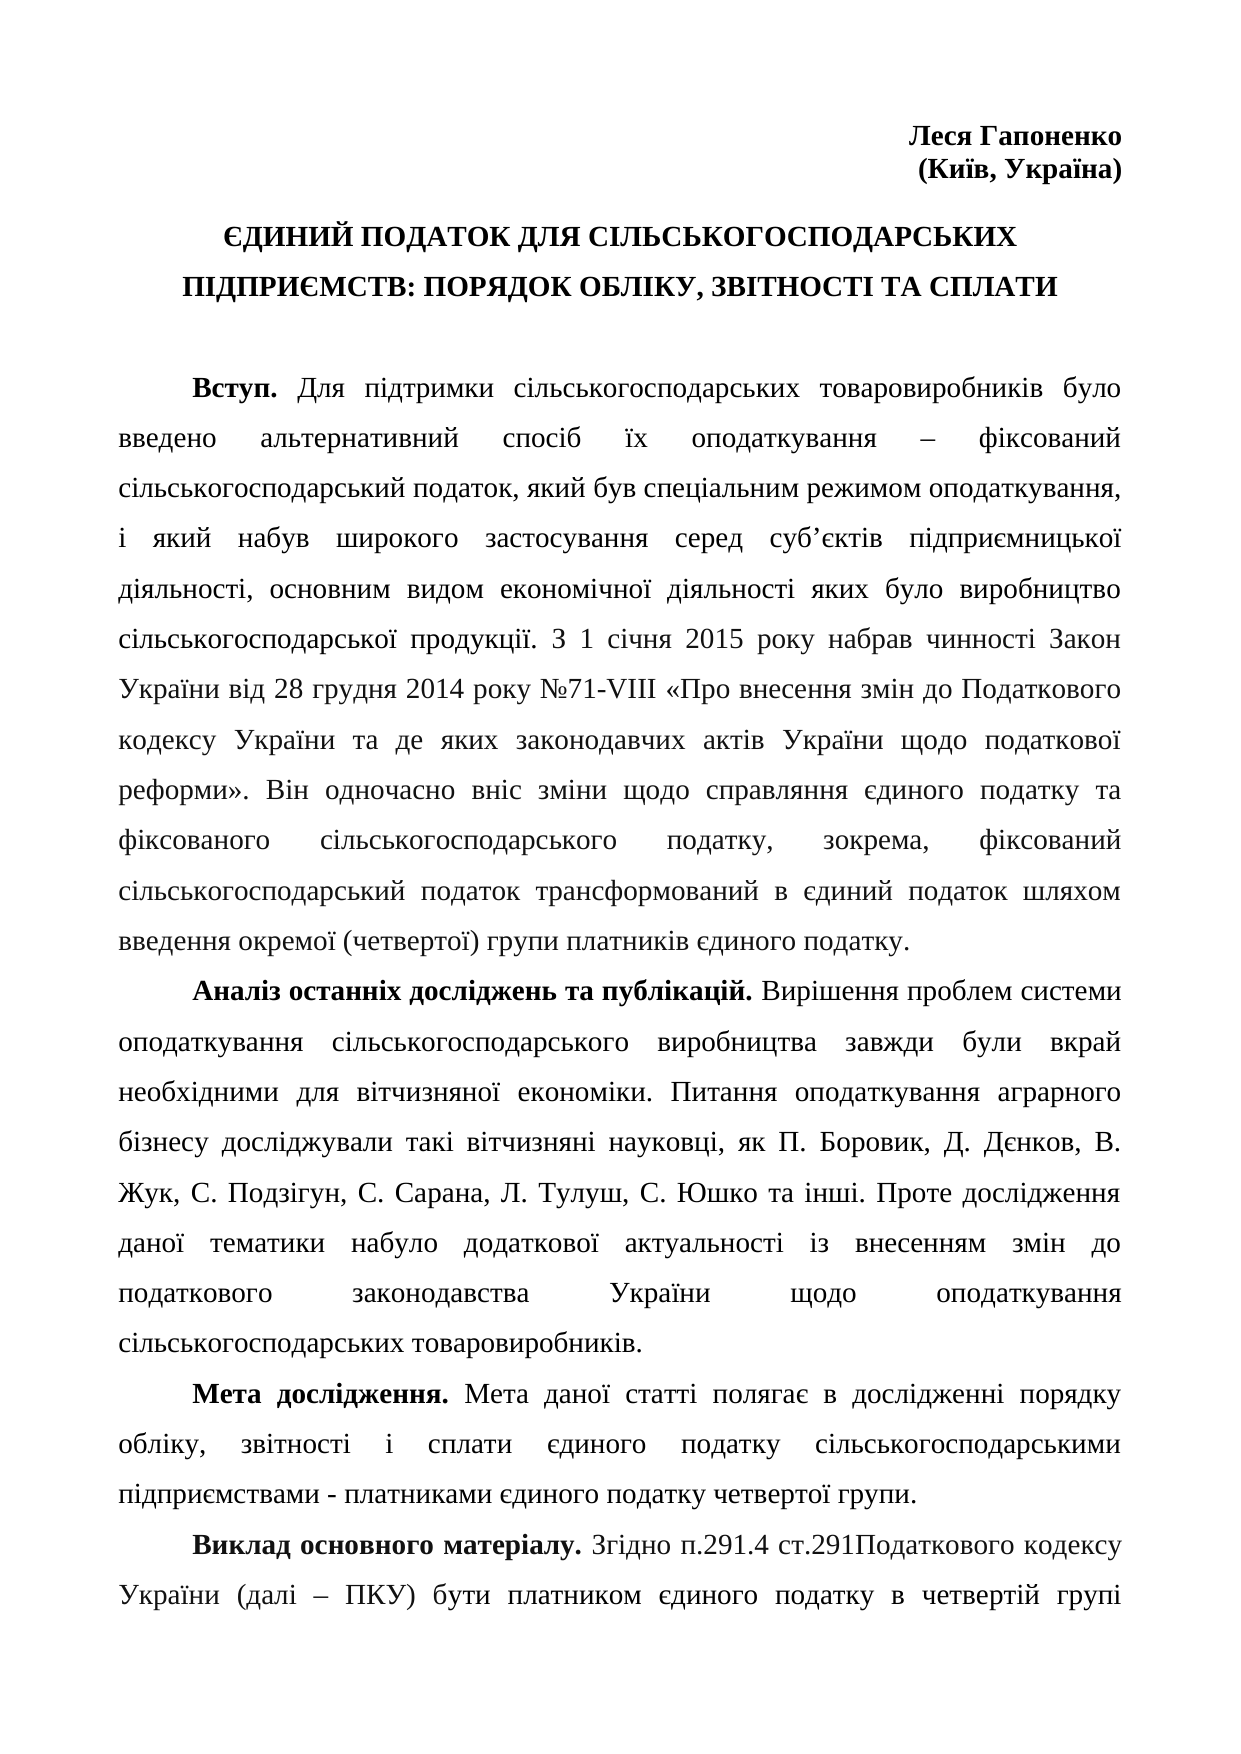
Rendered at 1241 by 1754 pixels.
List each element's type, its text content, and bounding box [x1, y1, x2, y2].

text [118, 1527, 1122, 1611]
text Вступ. Для підтримки сільськогосподарських товаровиробників було введено альтернативний спосіб їх оподаткування – фіксований сільськогосподарський податок, який був спеціальним режимом оподаткування, і який набув широкого застосування серед суб’єктів підприємницької діяльності, основним видом економічної діяльності яких було виробництво сільськогосподарської продукції. З 1 січня 2015 року набрав чинності Закон України від 28 грудня 2014 року №71-VIII «Про внесення змін до Податкового кодексу України та де яких законодавчих актів України щодо податкової реформи». Він одночасно вніс зміни щодо справляння єдиного податку та фіксованого сільськогосподарського податку, зокрема, фіксований сільськогосподарський податок трансформований в єдиний податок шляхом введення окремої (четвертої) групи платників єдиного податку. [118, 370, 1122, 957]
text (Київ, Україна) [118, 152, 1122, 185]
text Мета дослідження. Мета даної статті полягає в дослідженні порядку обліку, звітності і сплати єдиного податку сільськогосподарськими підприємствами - платниками єдиного податку четвертої групи. [118, 1376, 1122, 1510]
text Аналіз останніх досліджень та публікацій. Вирішення проблем системи оподаткування сільськогосподарського виробництва завжди були вкрай необхідними для вітчизняної економіки. Питання оподаткування аграрного бізнесу досліджували такі вітчизняні науковці, як П. Боровик, Д. Дєнков, В. Жук, С. Подзігун, С. Сарана, Л. Тулуш, С. Юшко та інші. Проте дослідження даної тематики набуло додаткової актуальності із внесенням змін до податкового законодавства України щодо оподаткування сільськогосподарських товаровиробників. [118, 973, 1122, 1359]
subtitle ЄДИНИЙ ПОДАТОК ДЛЯ СІЛЬСЬКОГОСПОДАРСЬКИХ ПІДПРИЄМСТВ: ПОРЯДОК ОБЛІКУ, ЗВІТНОСТІ ТА СПЛАТИ [118, 219, 1122, 303]
text Леся Гапоненко [118, 118, 1122, 152]
